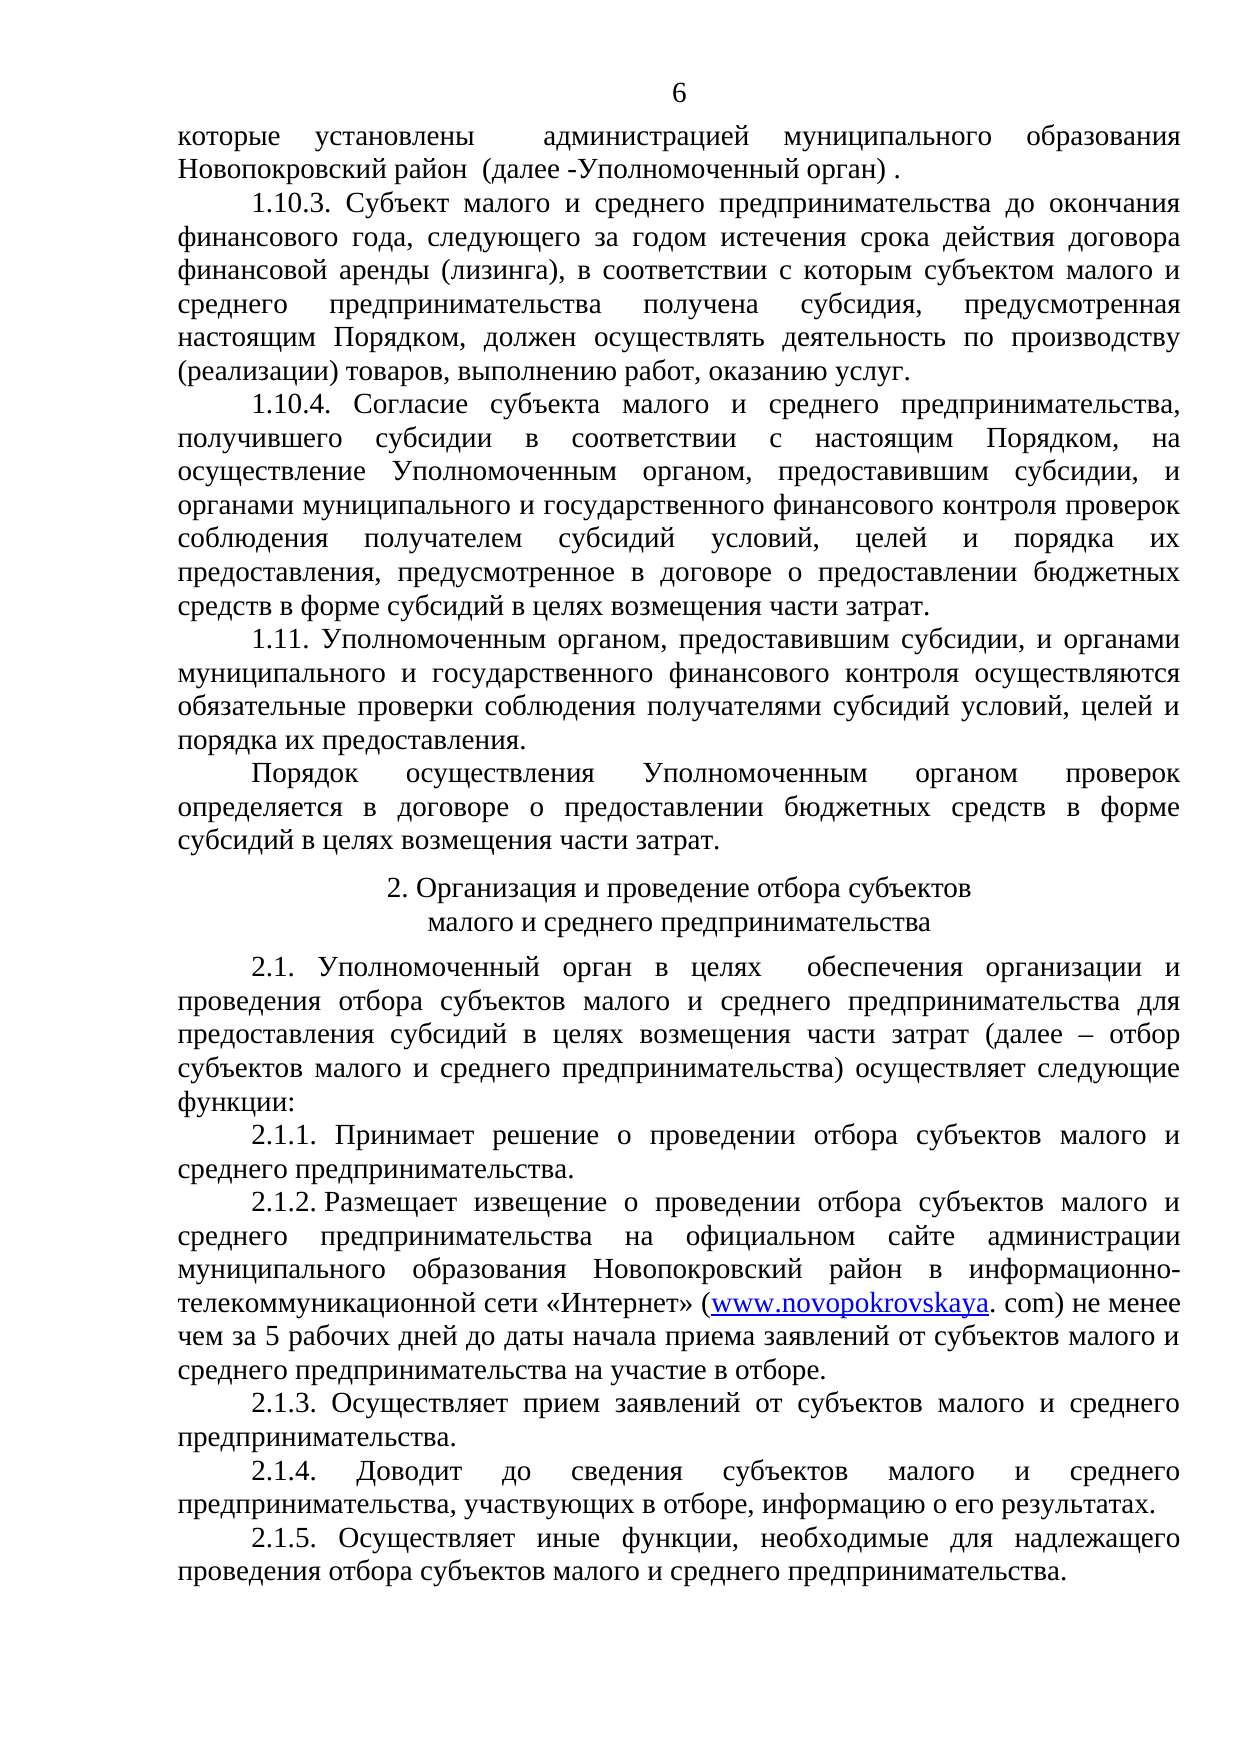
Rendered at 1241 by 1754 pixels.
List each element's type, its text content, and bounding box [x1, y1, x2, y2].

text Порядок осуществления Уполномоченным органом проверок определяется в договоре о предоставлении бюджетных средств в форме субсидий в целях возмещения части затрат. [177, 755, 1181, 856]
text 2.1.2. Размещает извещение о проведении отбора субъектов малого и среднего предпринимательства на официальном сайте администрации муниципального образования Новопокровский район в информационно-телекоммуникационной сети «Интернет» (www.novopokrovskaya. com) не менее чем за 5 рабочих дней до даты начала приема заявлений от субъектов малого и среднего предпринимательства на участие в отборе. [177, 1184, 1181, 1386]
text 1.10.3. Субъект малого и среднего предпринимательства до окончания финансового года, следующего за годом истечения срока действия договора финансовой аренды (лизинга), в соответствии с которым субъектом малого и среднего предпринимательства получена субсидия, предусмотренная настоящим Порядком, должен осуществлять деятельность по производству (реализации) товаров, выполнению работ, оказанию услуг. [177, 185, 1181, 386]
text 2.1.3. Осуществляет прием заявлений от субъектов малого и среднего предпринимательства. [177, 1386, 1181, 1453]
text 1.10.4. Согласие субъекта малого и среднего предпринимательства, получившего субсидии в соответствии с настоящим Порядком, на осуществление Уполномоченным органом, предоставившим субсидии, и органами муниципального и государственного финансового контроля проверок соблюдения получателем субсидий условий, целей и порядка их предоставления, предусмотренное в договоре о предоставлении бюджетных средств в форме субсидий в целях возмещения части затрат. [177, 386, 1181, 621]
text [177, 118, 1181, 185]
subtitle 2. Организация и проведение отбора субъектов [177, 870, 1181, 904]
text 2.1. Уполномоченный орган в целях обеспечения организации и проведения отбора субъектов малого и среднего предпринимательства для предоставления субсидий в целях возмещения части затрат (далее – отбор субъектов малого и среднего предпринимательства) осуществляет следующие функции: [177, 949, 1181, 1117]
text 2.1.4. Доводит до сведения субъектов малого и среднего предпринимательства, участвующих в отборе, информацию о его результатах. [177, 1453, 1181, 1520]
text 2.1.1. Принимает решение о проведении отбора субъектов малого и среднего предпринимательства. [177, 1117, 1181, 1184]
text 1.11. Уполномоченным органом, предоставившим субсидии, и органами муниципального и государственного финансового контроля осуществляются обязательные проверки соблюдения получателями субсидий условий, целей и порядка их предоставления. [177, 621, 1181, 755]
subtitle малого и среднего предпринимательства [177, 904, 1181, 937]
text 2.1.5. Осуществляет иные функции, необходимые для надлежащего проведения отбора субъектов малого и среднего предпринимательства. [177, 1520, 1181, 1587]
